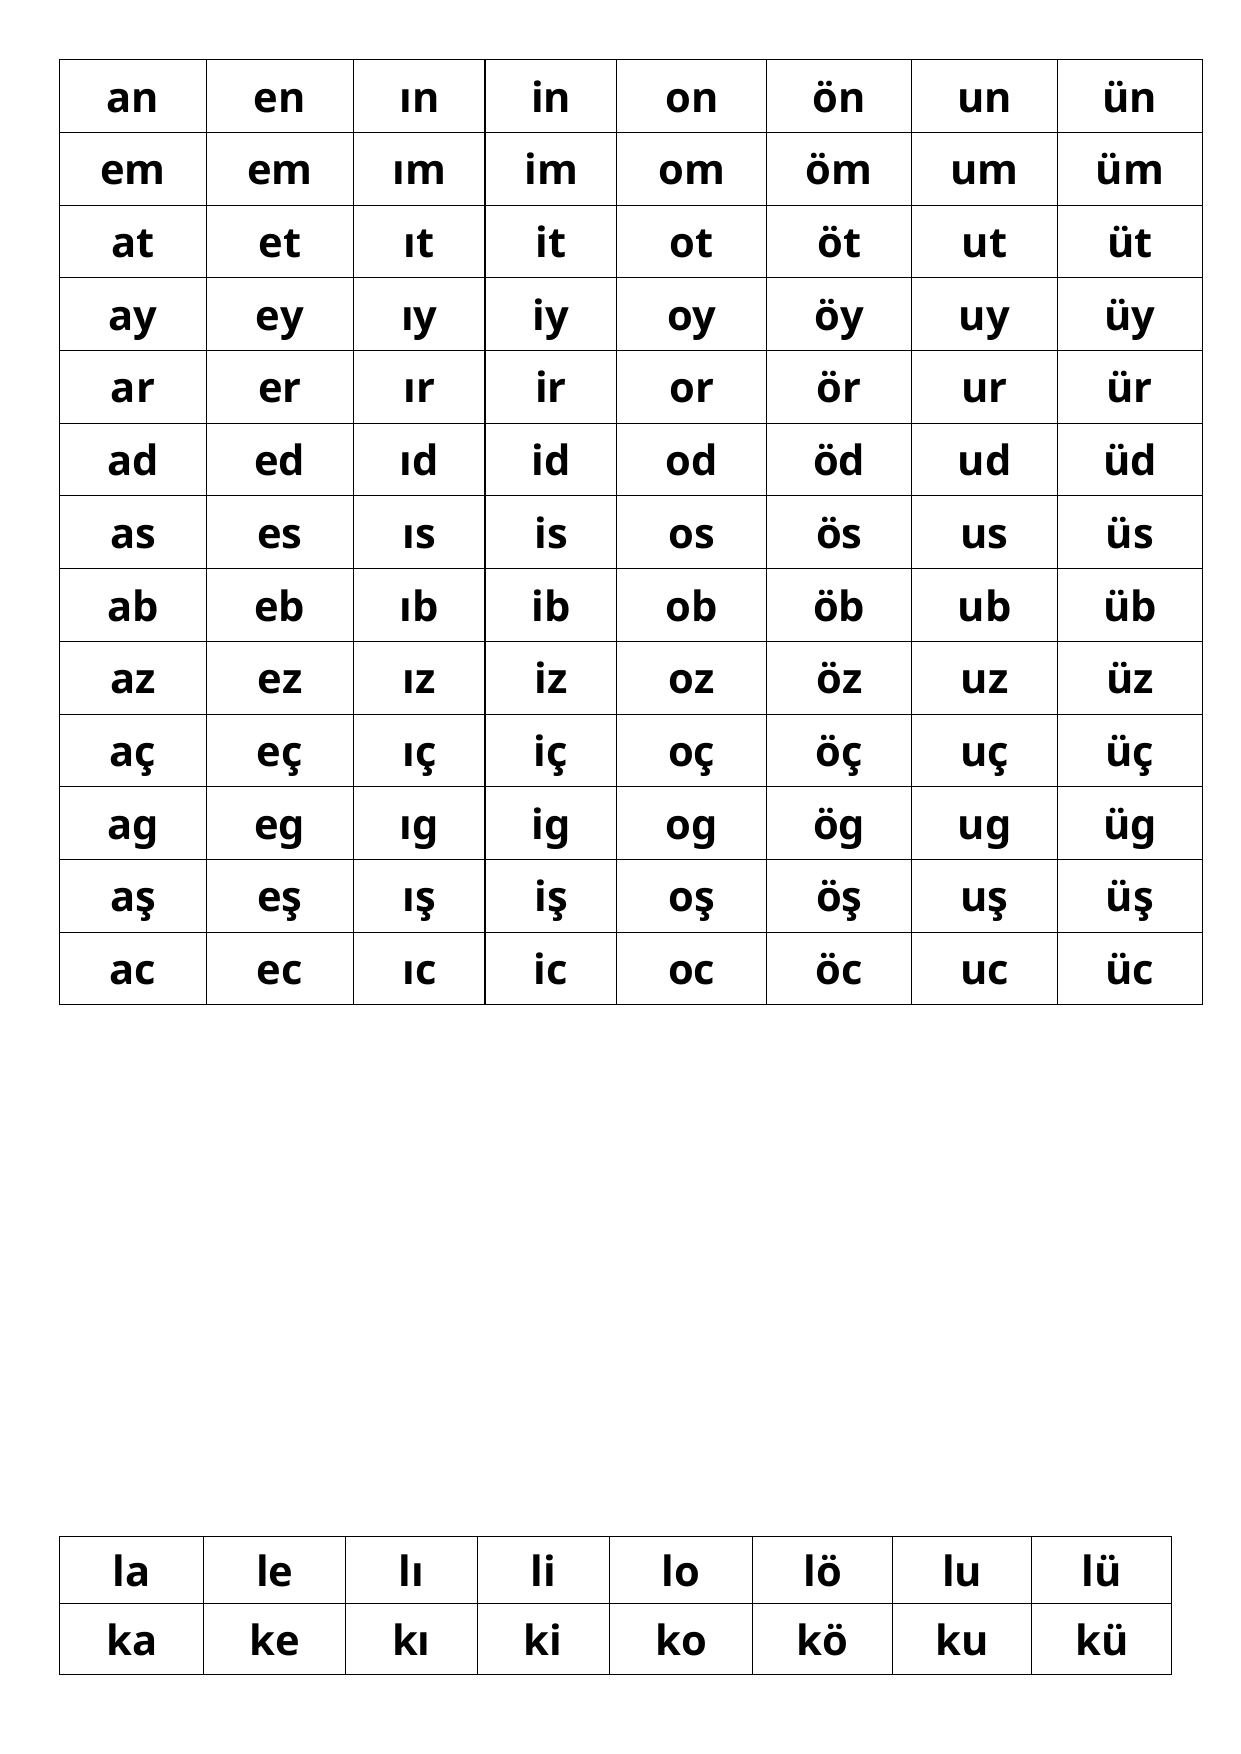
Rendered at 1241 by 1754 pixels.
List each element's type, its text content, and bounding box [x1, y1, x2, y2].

table_cell ec [207, 933, 353, 1004]
table_cell ıt [354, 206, 484, 277]
table_cell ub [912, 569, 1057, 641]
table_cell iş [486, 860, 616, 932]
table_header le [204, 1537, 345, 1603]
table_cell iz [486, 642, 616, 713]
table_cell öd [767, 424, 911, 495]
table_cell ur [912, 351, 1057, 423]
table_cell üg [1058, 787, 1202, 859]
table_cell in [486, 60, 616, 132]
table_cell ob [617, 569, 766, 641]
table_cell um [912, 133, 1057, 204]
table_cell ig [486, 787, 616, 859]
table_cell uz [912, 642, 1057, 713]
table_cell ez [207, 642, 353, 713]
table_cell az [60, 642, 206, 713]
table_cell uş [912, 860, 1057, 932]
table_cell ıc [354, 933, 484, 1004]
table_cell ün [1058, 60, 1202, 132]
table_header lo [610, 1537, 752, 1603]
table_cell an [60, 60, 206, 132]
table_cell ıy [354, 278, 484, 350]
table_cell üb [1058, 569, 1202, 641]
table_cell oç [617, 715, 766, 786]
table_cell üd [1058, 424, 1202, 495]
table_cell üş [1058, 860, 1202, 932]
table_cell on [617, 60, 766, 132]
table_cell oş [617, 860, 766, 932]
table_cell ör [767, 351, 911, 423]
table_cell ke [204, 1604, 345, 1674]
table_cell ıb [354, 569, 484, 641]
table_cell öm [767, 133, 911, 204]
table_cell eg [207, 787, 353, 859]
table_cell ko [610, 1604, 752, 1674]
table_cell uy [912, 278, 1057, 350]
table_cell ın [354, 60, 484, 132]
table_cell öş [767, 860, 911, 932]
table_cell et [207, 206, 353, 277]
table_cell ka [60, 1604, 203, 1674]
table_cell ey [207, 278, 353, 350]
table_cell ım [354, 133, 484, 204]
table_cell os [617, 496, 766, 568]
table_header lu [893, 1537, 1031, 1603]
table_cell üz [1058, 642, 1202, 713]
table_cell üt [1058, 206, 1202, 277]
table_cell em [207, 133, 353, 204]
table_cell üm [1058, 133, 1202, 204]
table_cell ad [60, 424, 206, 495]
table_cell ic [486, 933, 616, 1004]
table_cell ki [478, 1604, 609, 1674]
table_header lı [346, 1537, 477, 1603]
table_cell ab [60, 569, 206, 641]
table_cell id [486, 424, 616, 495]
table_cell üs [1058, 496, 1202, 568]
table_cell öy [767, 278, 911, 350]
table_cell iy [486, 278, 616, 350]
table_cell ot [617, 206, 766, 277]
table_cell eç [207, 715, 353, 786]
table_cell üc [1058, 933, 1202, 1004]
table_header li [478, 1537, 609, 1603]
table_cell en [207, 60, 353, 132]
table_cell ut [912, 206, 1057, 277]
table_cell iç [486, 715, 616, 786]
table_cell im [486, 133, 616, 204]
table_cell uc [912, 933, 1057, 1004]
table_cell it [486, 206, 616, 277]
table_header lö [753, 1537, 892, 1603]
table_cell ay [60, 278, 206, 350]
table_cell uç [912, 715, 1057, 786]
table_cell ön [767, 60, 911, 132]
table_cell ır [354, 351, 484, 423]
table_cell öc [767, 933, 911, 1004]
table_cell ös [767, 496, 911, 568]
table_cell ib [486, 569, 616, 641]
table_cell kü [1032, 1604, 1171, 1674]
table_cell ıs [354, 496, 484, 568]
table_cell ac [60, 933, 206, 1004]
table_cell üç [1058, 715, 1202, 786]
table_cell kö [753, 1604, 892, 1674]
table_cell aş [60, 860, 206, 932]
table_cell oc [617, 933, 766, 1004]
table_cell es [207, 496, 353, 568]
table_cell ög [767, 787, 911, 859]
table_cell oy [617, 278, 766, 350]
table_cell ag [60, 787, 206, 859]
table_cell ış [354, 860, 484, 932]
table_cell is [486, 496, 616, 568]
table_cell eş [207, 860, 353, 932]
table_cell us [912, 496, 1057, 568]
table_cell og [617, 787, 766, 859]
table_cell ku [893, 1604, 1031, 1674]
table_cell öt [767, 206, 911, 277]
table_cell ir [486, 351, 616, 423]
table_cell od [617, 424, 766, 495]
table_cell em [60, 133, 206, 204]
table_cell ız [354, 642, 484, 713]
table_cell ud [912, 424, 1057, 495]
table_cell ür [1058, 351, 1202, 423]
table_header la [60, 1537, 203, 1603]
table_cell er [207, 351, 353, 423]
table_cell öb [767, 569, 911, 641]
table_cell üy [1058, 278, 1202, 350]
table_cell om [617, 133, 766, 204]
table_cell aç [60, 715, 206, 786]
table_cell un [912, 60, 1057, 132]
table_cell ug [912, 787, 1057, 859]
table_cell ıg [354, 787, 484, 859]
table_cell öz [767, 642, 911, 713]
table_cell öç [767, 715, 911, 786]
table_cell as [60, 496, 206, 568]
table_cell at [60, 206, 206, 277]
table_cell or [617, 351, 766, 423]
table_cell kı [346, 1604, 477, 1674]
table_header lü [1032, 1537, 1171, 1603]
table_cell oz [617, 642, 766, 713]
table_cell eb [207, 569, 353, 641]
table_cell ıç [354, 715, 484, 786]
table_cell ed [207, 424, 353, 495]
table_cell ar [60, 351, 206, 423]
table_cell ıd [354, 424, 484, 495]
